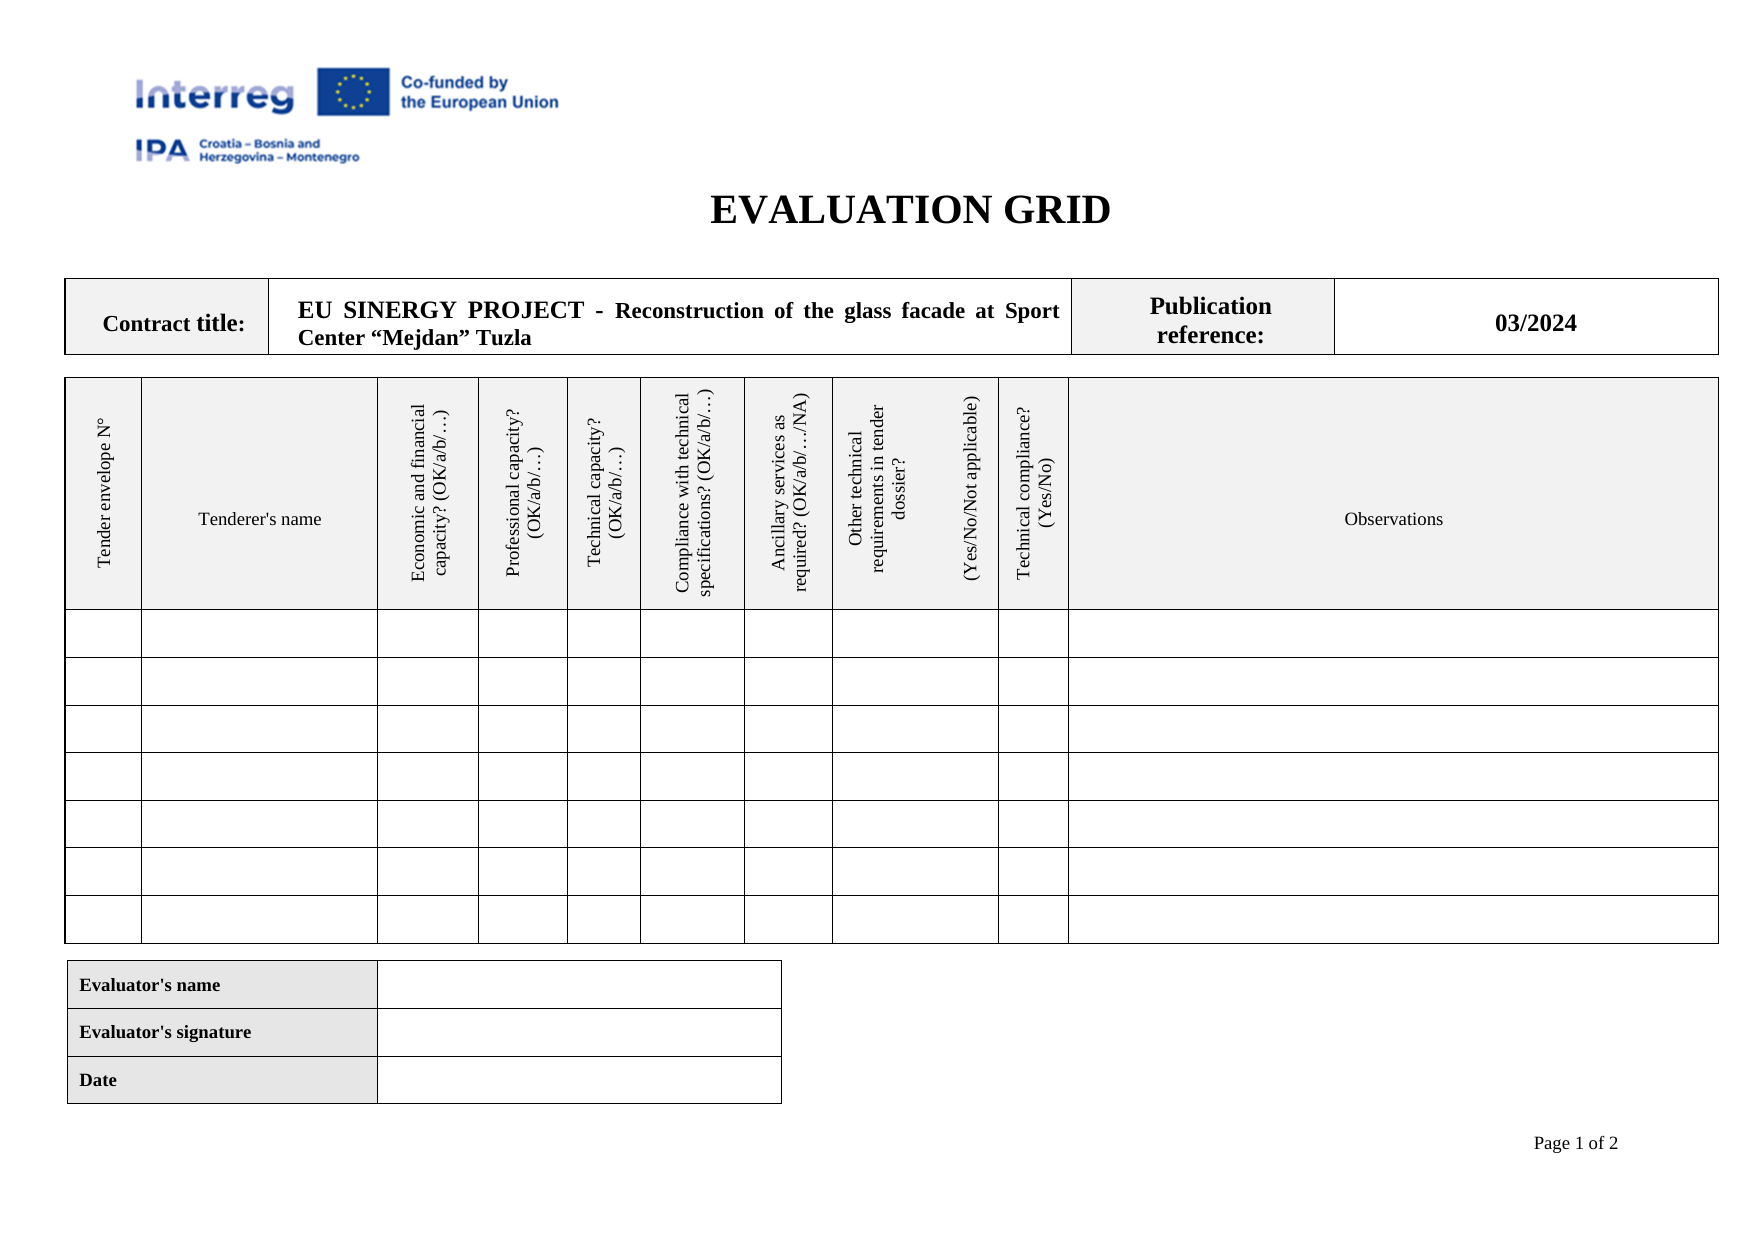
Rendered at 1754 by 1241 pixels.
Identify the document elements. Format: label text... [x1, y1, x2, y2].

table_header Contract title: [66, 279, 268, 354]
table_cell [745, 610, 832, 657]
table_cell [641, 896, 744, 942]
table_cell [999, 610, 1068, 657]
table_cell [378, 801, 478, 847]
table_cell [378, 706, 478, 752]
table_cell [833, 610, 998, 657]
table_header Tenderer's name [142, 378, 377, 609]
table_cell [745, 896, 832, 942]
table_cell [999, 658, 1068, 704]
table_cell [142, 753, 377, 800]
table_cell [833, 658, 998, 704]
table_header Technical compliance? (Yes/No) [999, 378, 1068, 609]
table_cell [745, 658, 832, 704]
table_cell [66, 658, 141, 704]
table_header Professional capacity? (OK/a/b/…) [479, 378, 567, 609]
table_cell [568, 706, 640, 752]
table_cell [568, 658, 640, 704]
table_cell [641, 848, 744, 895]
table_cell [378, 1057, 781, 1103]
table_header Compliance with technical specifications? (OK/a/b/…) [641, 378, 744, 609]
table_cell [833, 706, 998, 752]
table_cell [378, 1009, 781, 1056]
table_cell [568, 896, 640, 942]
table_cell [66, 753, 141, 800]
table_cell [1069, 753, 1718, 800]
table_cell [568, 801, 640, 847]
table_cell [745, 753, 832, 800]
table_cell [142, 610, 377, 657]
table_cell [999, 896, 1068, 942]
table_cell [378, 896, 478, 942]
table_cell [378, 658, 478, 704]
table_cell [999, 848, 1068, 895]
table_cell [833, 848, 998, 895]
table_cell [833, 896, 998, 942]
table_cell [641, 753, 744, 800]
table_cell [568, 848, 640, 895]
table_cell [479, 706, 567, 752]
table_cell [641, 610, 744, 657]
table_cell [142, 658, 377, 704]
table_cell [833, 801, 998, 847]
table_cell [479, 610, 567, 657]
table_cell [568, 610, 640, 657]
table_cell Date [68, 1057, 377, 1103]
table_cell [568, 753, 640, 800]
table_cell [66, 706, 141, 752]
table_header Publication reference: [1072, 279, 1334, 354]
table_cell [1069, 610, 1718, 657]
table_cell [479, 801, 567, 847]
table_cell [641, 658, 744, 704]
table_cell [1069, 801, 1718, 847]
table_cell [479, 753, 567, 800]
table_header Other technical requirements in tender dossier? (Yes/No/Not applicable) [833, 378, 998, 609]
table_header 03/2024 [1335, 279, 1718, 354]
table_header Evaluator's name [68, 961, 377, 1008]
table_cell [378, 753, 478, 800]
table_cell [745, 706, 832, 752]
table_cell [66, 896, 141, 942]
table_cell [378, 848, 478, 895]
table_cell [1069, 848, 1718, 895]
table_cell [745, 801, 832, 847]
table_cell [142, 848, 377, 895]
table_cell [378, 610, 478, 657]
table_cell [66, 801, 141, 847]
table_header Economic and financial capacity? (OK/a/b/…) [378, 378, 478, 609]
table_cell [142, 896, 377, 942]
table_cell [999, 706, 1068, 752]
picture [112, 44, 583, 185]
table_header [378, 961, 781, 1008]
table_cell [142, 801, 377, 847]
table_cell [66, 610, 141, 657]
table_cell [999, 801, 1068, 847]
table_header Tender envelope N° [66, 378, 141, 609]
table_cell [999, 753, 1068, 800]
table_cell [142, 706, 377, 752]
subtitle EVALUATION GRID [201, 184, 1642, 256]
table_cell [1069, 658, 1718, 704]
table_cell [66, 848, 141, 895]
table_cell [641, 801, 744, 847]
table_cell [1069, 706, 1718, 752]
table_cell Evaluator's signature [68, 1009, 377, 1056]
table_cell [745, 848, 832, 895]
table_header Observations [1069, 378, 1718, 609]
table_cell [479, 848, 567, 895]
table_cell [479, 896, 567, 942]
table_cell [479, 658, 567, 704]
table_header Ancillary services as required? (OK/a/b/…/NA) [745, 378, 832, 609]
table_cell [1069, 896, 1718, 942]
table_header Technical capacity? (OK/a/b/…) [568, 378, 640, 609]
table_header EU SINERGY PROJECT - Reconstruction of the glass facade at Sport Center “Mejdan” Tuzla [269, 279, 1071, 354]
table_cell [641, 706, 744, 752]
table_cell [833, 753, 998, 800]
